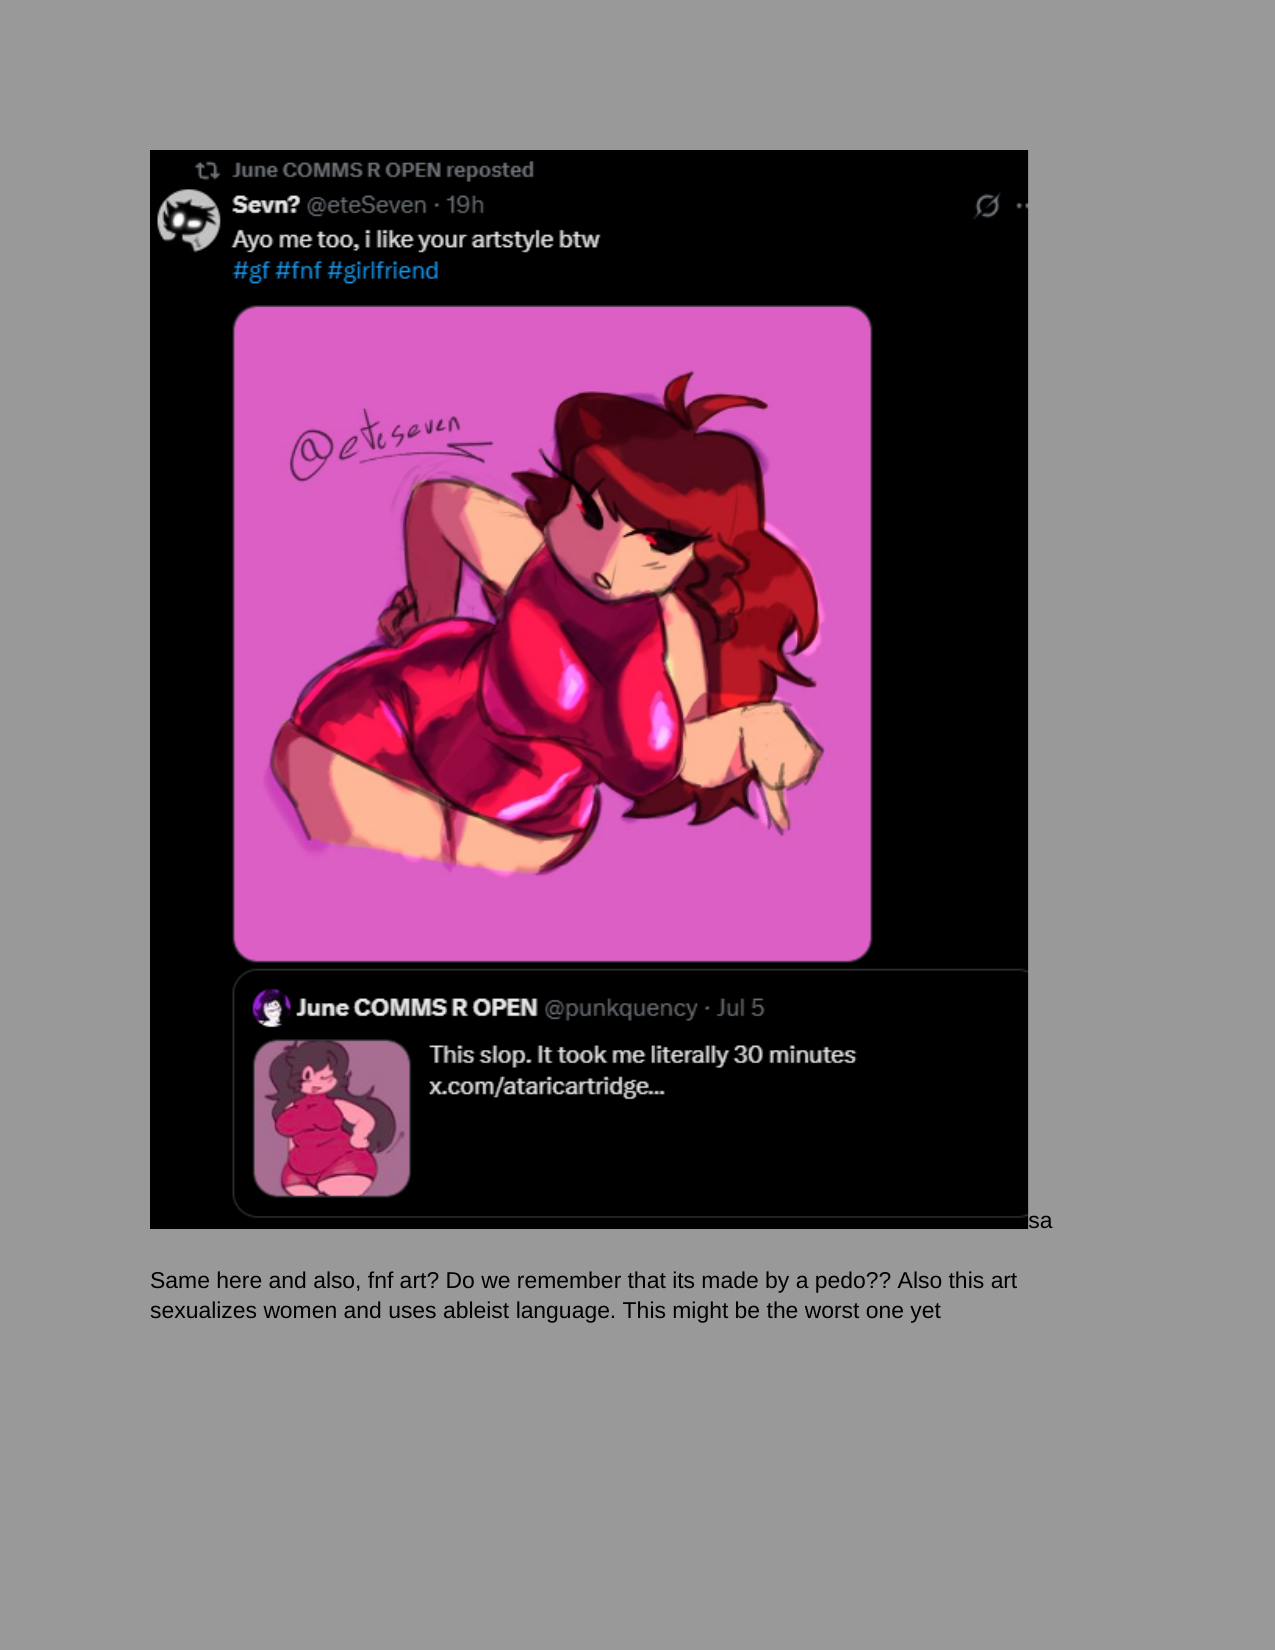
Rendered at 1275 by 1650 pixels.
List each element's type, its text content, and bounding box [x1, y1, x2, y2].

picture [150, 150, 1029, 1229]
text Same here and also, fnf art? Do we remember that its made by a pedo?? Also this art sexualizes women and uses ableist language. This might be the worst one yet [150, 1267, 1125, 1324]
